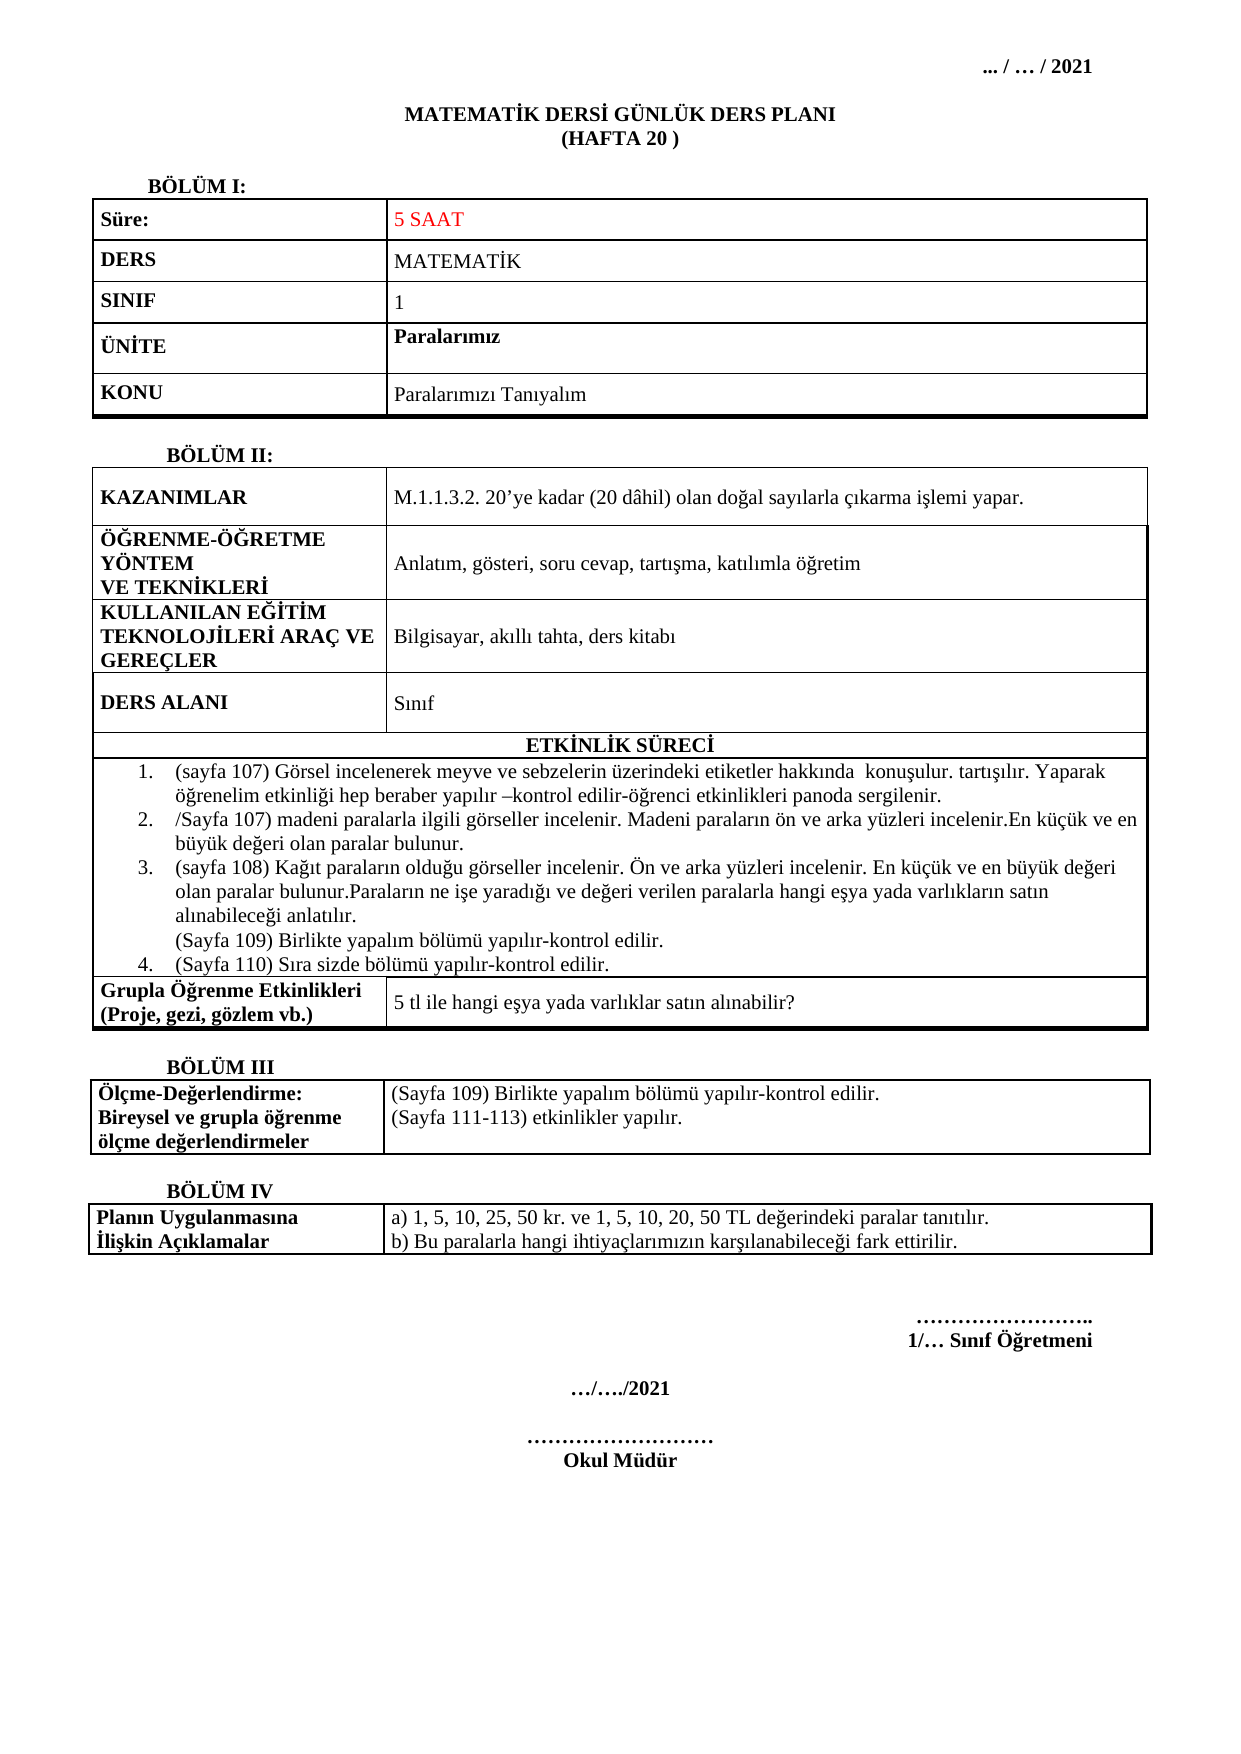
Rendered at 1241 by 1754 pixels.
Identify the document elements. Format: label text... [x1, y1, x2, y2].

table_cell Anlatım, gösteri, soru cevap, tartışma, katılımla öğretim [387, 526, 1146, 599]
table_header Süre: [94, 200, 386, 239]
text BÖLÜM II: [148, 443, 1093, 467]
table_header Planın Uygulanmasına İlişkin Açıklamalar [90, 1205, 383, 1253]
text ……………………… [148, 1424, 1093, 1448]
table_cell Sınıf [387, 673, 1146, 731]
table_cell SINIF [94, 282, 386, 322]
table_header a) 1, 5, 10, 25, 50 kr. ve 1, 5, 10, 20, 50 TL değerindeki paralar tanıtılır. b) Bu paralarla hangi ihtiyaçlarımızın karşılanabileceği fark ettirilir. [385, 1205, 1150, 1253]
table_cell 1 [388, 282, 1146, 322]
text ... / … / 2021 [148, 54, 1093, 78]
table_cell Bilgisayar, akıllı tahta, ders kitabı [387, 600, 1146, 672]
table_cell KONU [94, 374, 386, 414]
table_cell MATEMATİK [388, 241, 1146, 281]
table_header M.1.1.3.2. 20’ye kadar (20 dâhil) olan doğal sayılarla çıkarma işlemi yapar. [387, 468, 1147, 525]
text …………………….. [148, 1303, 1093, 1328]
table_cell Grupla Öğrenme Etkinlikleri (Proje, gezi, gözlem vb.) [94, 977, 386, 1026]
table_header KAZANIMLAR [93, 468, 386, 525]
text …/…./2021 [148, 1376, 1093, 1400]
table_header (Sayfa 109) Birlikte yapalım bölümü yapılır-kontrol edilir. (Sayfa 111-113) etkinlikler yapılır. [385, 1081, 1149, 1153]
text MATEMATİK DERSİ GÜNLÜK DERS PLANI [148, 102, 1093, 126]
table_cell ÜNİTE [94, 324, 386, 373]
table_header Ölçme-Değerlendirme: Bireysel ve grupla öğrenme ölçme değerlendirmeler [92, 1081, 383, 1153]
table_cell Paralarımız [388, 324, 1146, 373]
table_cell Paralarımızı Tanıyalım [388, 374, 1146, 414]
table_cell KULLANILAN EĞİTİM TEKNOLOJİLERİ ARAÇ VE GEREÇLER [93, 600, 386, 672]
table_cell DERS [94, 241, 386, 281]
table_cell ETKİNLİK SÜRECİ [94, 733, 1146, 757]
table_cell (sayfa 107) Görsel incelenerek meyve ve sebzelerin üzerindeki etiketler hakkında konuşulur. tartışılır. Yaparak öğrenelim etkinliği hep beraber yapılır –kontrol edilir-öğrenci etkinlikleri panoda sergilenir. /Sayfa 107) madeni paralarla ilgili görseller incelenir. Madeni paraların ön ve arka yüzleri incelenir.En küçük ve en büyük değeri olan paralar bulunur. (sayfa 108) Kağıt paraların olduğu görseller incelenir. Ön ve arka yüzleri incelenir. En küçük ve en büyük değeri olan paralar bulunur.Paraların ne işe yaradığı ve değeri verilen paralarla hangi eşya yada varlıkların satın alınabileceği anlatılır. (Sayfa 109) Birlikte yapalım bölümü yapılır-kontrol edilir. (Sayfa 110) Sıra sizde bölümü yapılır-kontrol edilir. [94, 759, 1146, 976]
subtitle BÖLÜM III [148, 1054, 1093, 1079]
table_header 5 SAAT [388, 200, 1146, 239]
text 1/… Sınıf Öğretmeni [148, 1328, 1093, 1352]
text BÖLÜM I: [148, 174, 1093, 198]
text (HAFTA 20 ) [148, 126, 1093, 150]
text Okul Müdür [148, 1448, 1093, 1472]
subtitle BÖLÜM IV [148, 1179, 1093, 1203]
table_cell ÖĞRENME-ÖĞRETME YÖNTEM VE TEKNİKLERİ [93, 526, 386, 599]
table_cell DERS ALANI [94, 673, 386, 731]
table_cell 5 tl ile hangi eşya yada varlıklar satın alınabilir? [387, 978, 1146, 1026]
